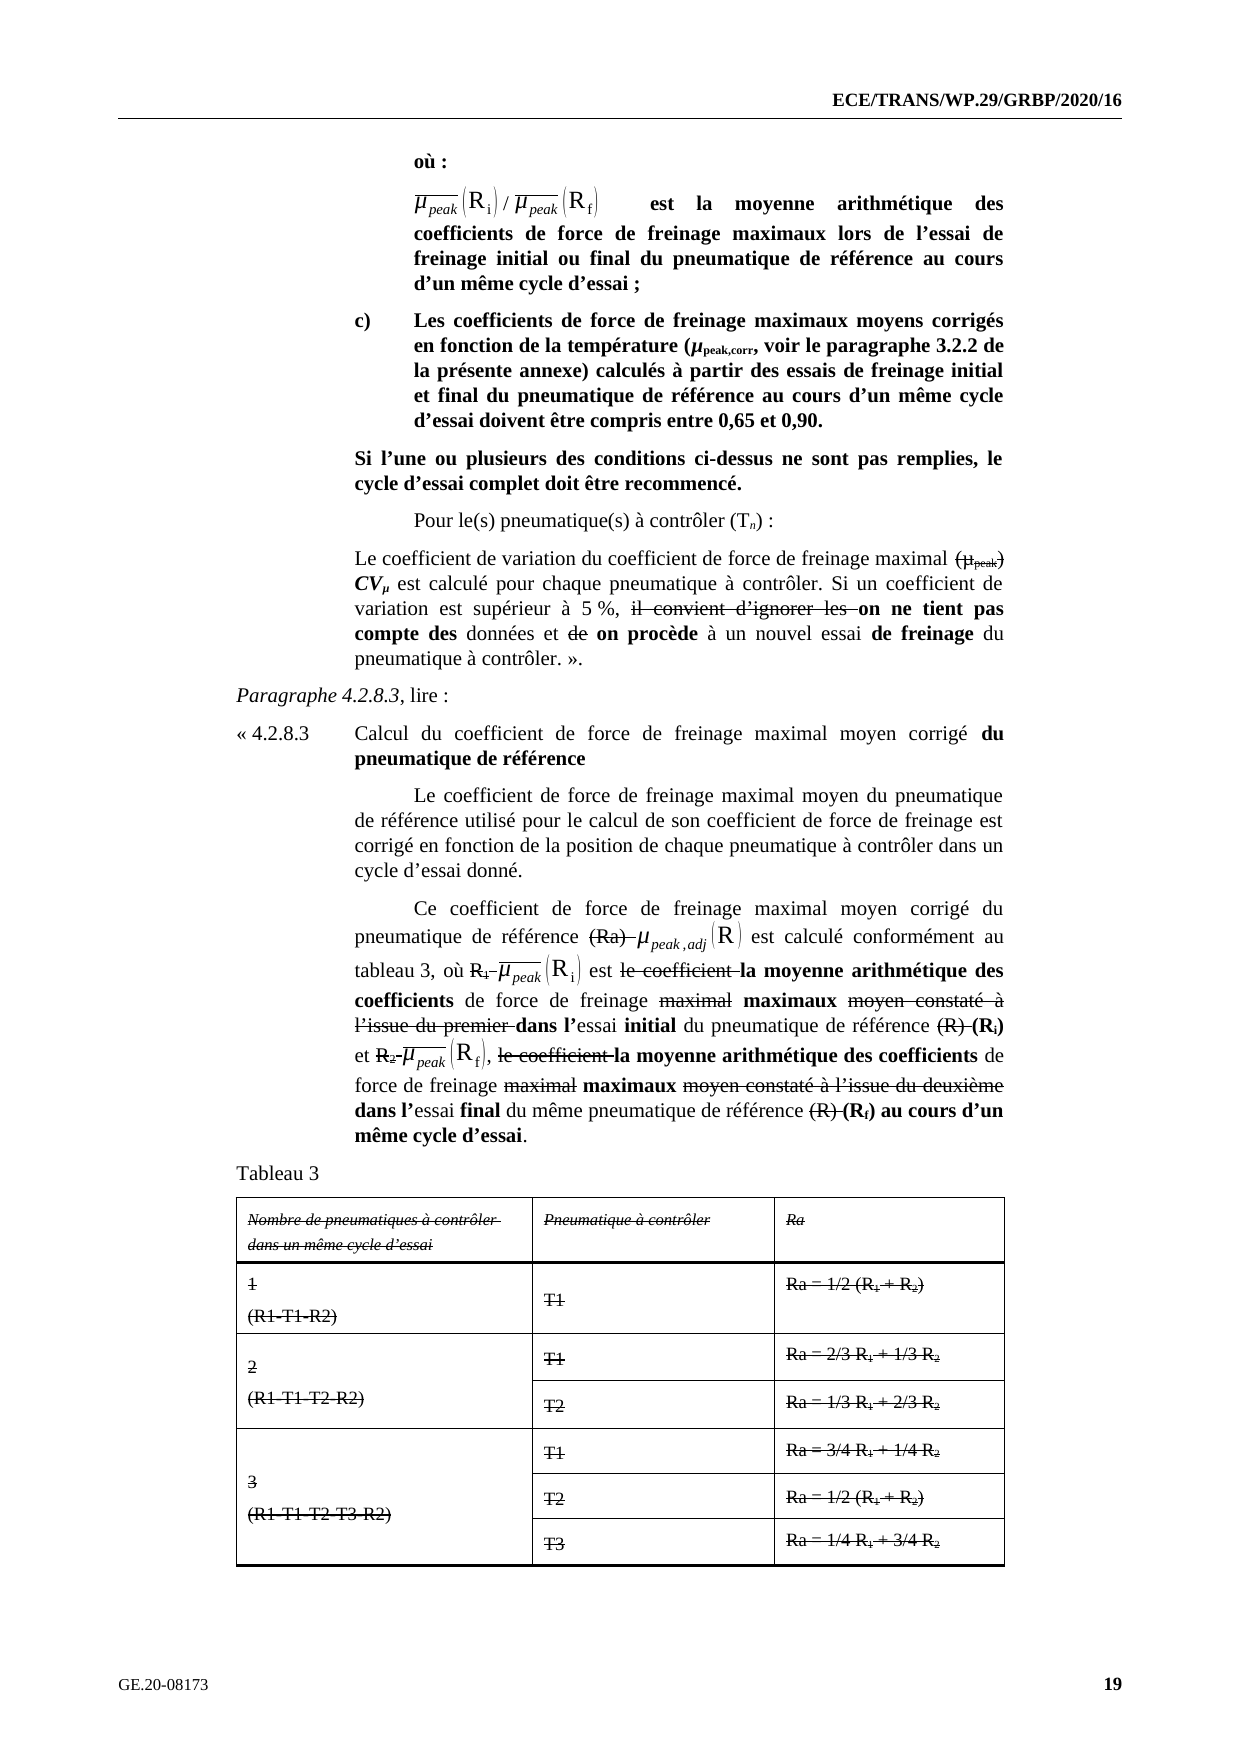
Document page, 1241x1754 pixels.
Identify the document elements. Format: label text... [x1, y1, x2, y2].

table_cell Ra = 2/3 R1 + 1/3 R2 [775, 1334, 1004, 1380]
text Ce coefficient de force de freinage maximal moyen corrigé du pneumatique de référence (Ra) est calculé conformément au tableau 3, où R1 est le coefficient la moyenne arithmétique des coefficients de force de freinage maximal maximaux moyen constaté à l’issue du premier dans l’essai initial du pneumatique de référence (R) (Ri) et R2 , le coefficient la moyenne arithmétique des coefficients de force de freinage maximal maximaux moyen constaté à l’issue du deuxième dans l’essai final du même pneumatique de référence (R) (Rf) au cours d’un même cycle d’essai. [354, 895, 1004, 1147]
text c) Les coefficients de force de freinage maximaux moyens corrigés en fonction de la température (µpeak,corr, voir le paragraphe 3.2.2 de la présente annexe) calculés à partir des essais de freinage initial et final du pneumatique de référence au cours d’un même cycle d’essai doivent être compris entre 0,65 et 0,90. [354, 307, 1004, 432]
table_cell Ra = 1/3 R1 + 2/3 R2 [775, 1381, 1004, 1428]
table_cell Ra = 1/2 (R1 + R2) [775, 1474, 1004, 1518]
table_cell T1 [533, 1334, 774, 1380]
table_cell Ra = 1/4 R1 + 3/4 R2 [775, 1519, 1004, 1564]
text Le coefficient de force de freinage maximal moyen du pneumatique de référence utilisé pour le calcul de son coefficient de force de freinage est corrigé en fonction de la position de chaque pneumatique à contrôler dans un cycle d’essai donné. [354, 782, 1004, 882]
text Tableau 3 [236, 1159, 1004, 1184]
text où : [413, 148, 1004, 173]
table_cell Ra = 1/2 (R1 + R2) [775, 1264, 1004, 1332]
table_cell 2 (R1-T1-T2-R2) [237, 1334, 532, 1428]
table_cell T1 [533, 1264, 774, 1332]
table_cell T1 [533, 1429, 774, 1473]
table_cell 1 (R1-T1-R2) [237, 1264, 532, 1332]
text Pour le(s) pneumatique(s) à contrôler (Tn) : [354, 507, 1004, 532]
table_cell T3 [533, 1519, 774, 1564]
table_cell Ra = 3/4 R1 + 1/4 R2 [775, 1429, 1004, 1473]
table_cell T2 [533, 1474, 774, 1518]
table_header Pneumatique à contrôler [533, 1198, 774, 1261]
text / est la moyenne arithmétique des coefficients de force de freinage maximaux lors de l’essai de freinage initial ou final du pneumatique de référence au cours d’un même cycle d’essai ; [413, 185, 1004, 295]
table_cell 3 (R1-T1-T2-T3-R2) [237, 1429, 532, 1564]
table_header Ra [775, 1198, 1004, 1261]
text Paragraphe 4.2.8.3, lire : [236, 682, 1004, 707]
text Le coefficient de variation du coefficient de force de freinage maximal (µpeak) CVµ est calculé pour chaque pneumatique à contrôler. Si un coefficient de variation est supérieur à 5 %, il convient d’ignorer les on ne tient pas compte des données et de on procède à un nouvel essai de freinage du pneumatique à contrôler. ». [354, 545, 1004, 670]
table_cell T2 [533, 1381, 774, 1428]
text « 4.2.8.3 Calcul du coefficient de force de freinage maximal moyen corrigé du pneumatique de référence [236, 720, 1004, 770]
table_header Nombre de pneumatiques à contrôler dans un même cycle d’essai [237, 1198, 532, 1261]
text Si l’une ou plusieurs des conditions ci-dessus ne sont pas remplies, le cycle d’essai complet doit être recommencé. [354, 445, 1004, 495]
